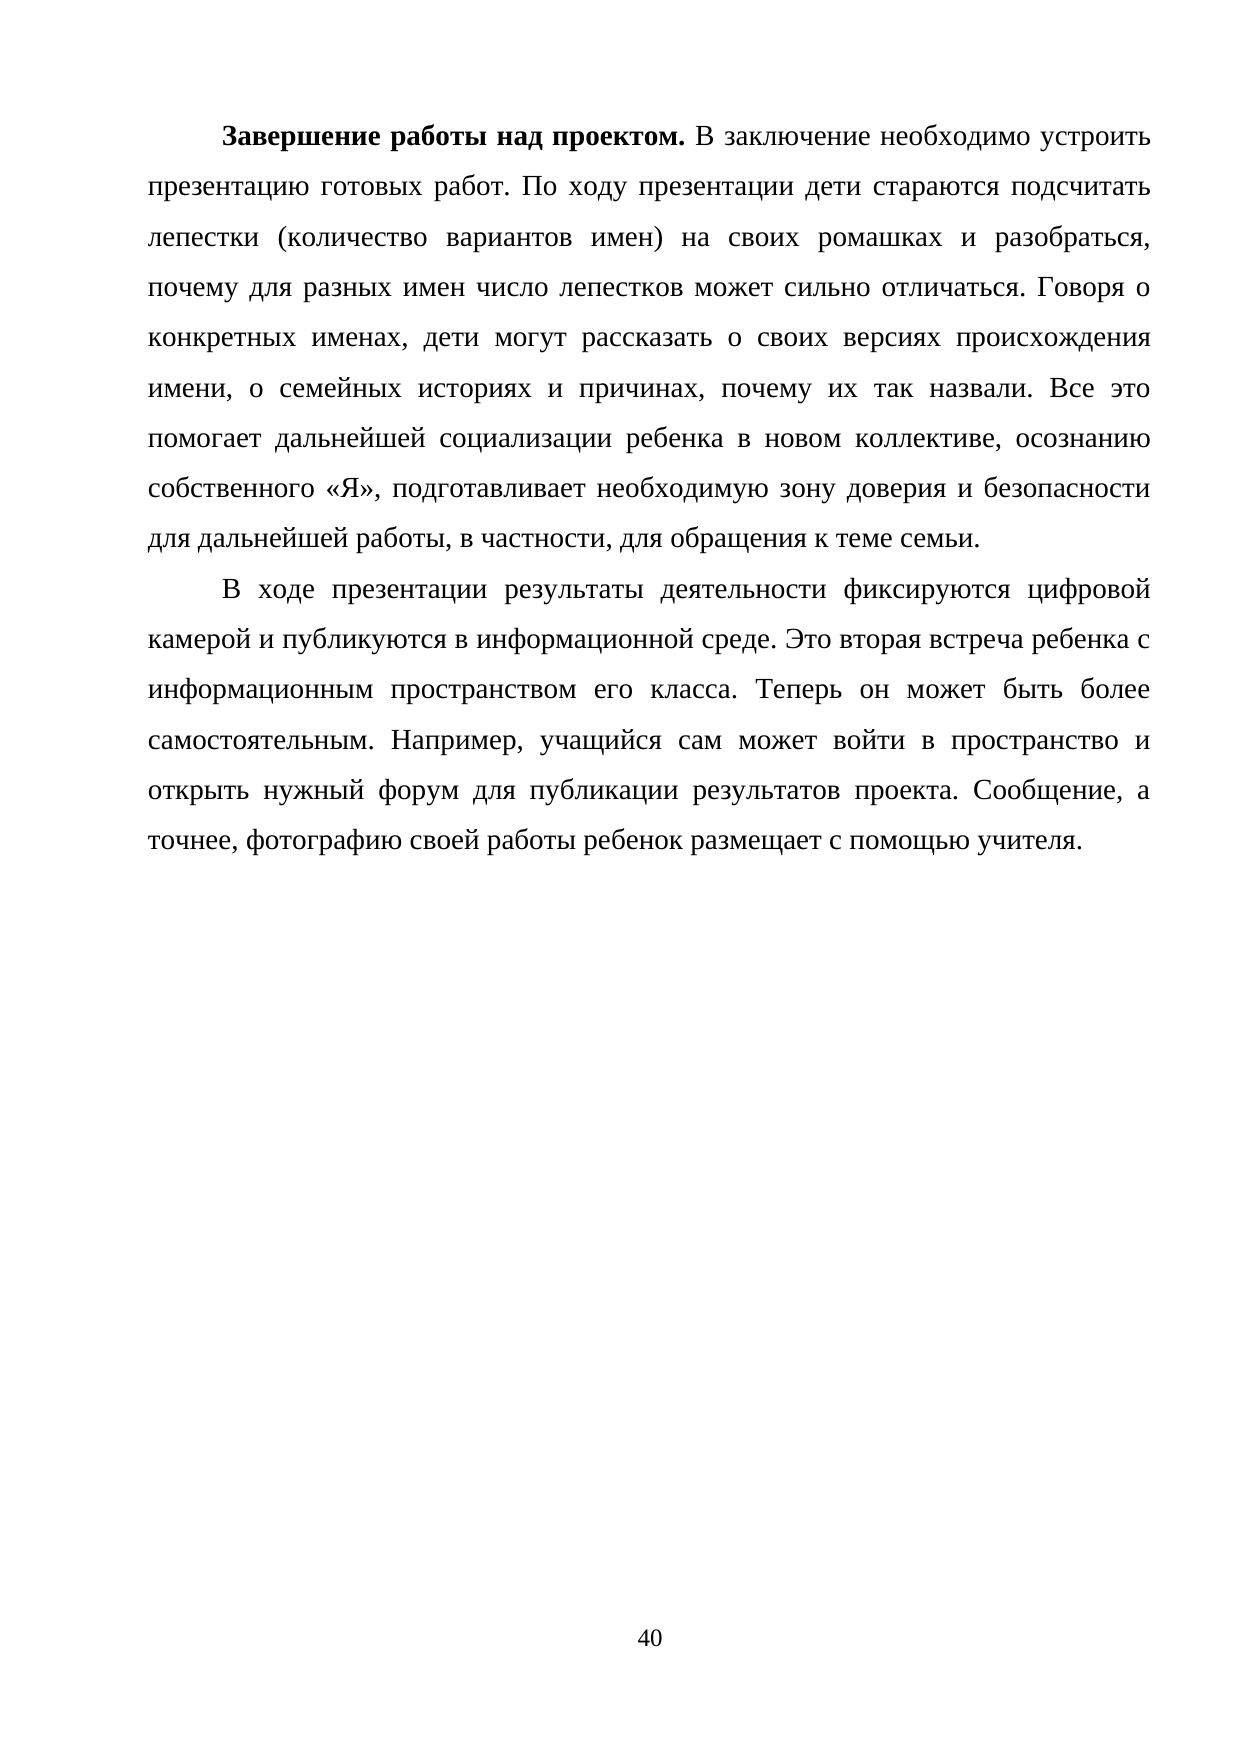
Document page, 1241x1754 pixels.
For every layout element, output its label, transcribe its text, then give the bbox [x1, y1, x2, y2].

text В ходе презентации результаты деятельности фиксируются цифровой камерой и публикуются в информационной среде. Это вторая встреча ребенка с информационным пространством его класса. Теперь он может быть более самостоятельным. Например, учащийся сам может войти в пространство и открыть нужный форум для публикации результатов проекта. Сообщение, а точнее, фотографию своей работы ребенок размещает с помощью учителя. [148, 571, 1152, 856]
text Завершение работы над проектом. В заключение необходимо устроить презентацию готовых работ. По ходу презентации дети стараются подсчитать лепестки (количество вариантов имен) на своих ромашках и разобраться, почему для разных имен число лепестков может сильно отличаться. Говоря о конкретных именах, дети могут рассказать о своих версиях происхождения имени, о семейных историях и причинах, почему их так назвали. Все это помогает дальнейшей социализации ребенка в новом коллективе, осознанию собственного «Я», подготавливает необходимую зону доверия и безопасности для дальнейшей работы, в частности, для обращения к теме семьи. [148, 118, 1152, 554]
